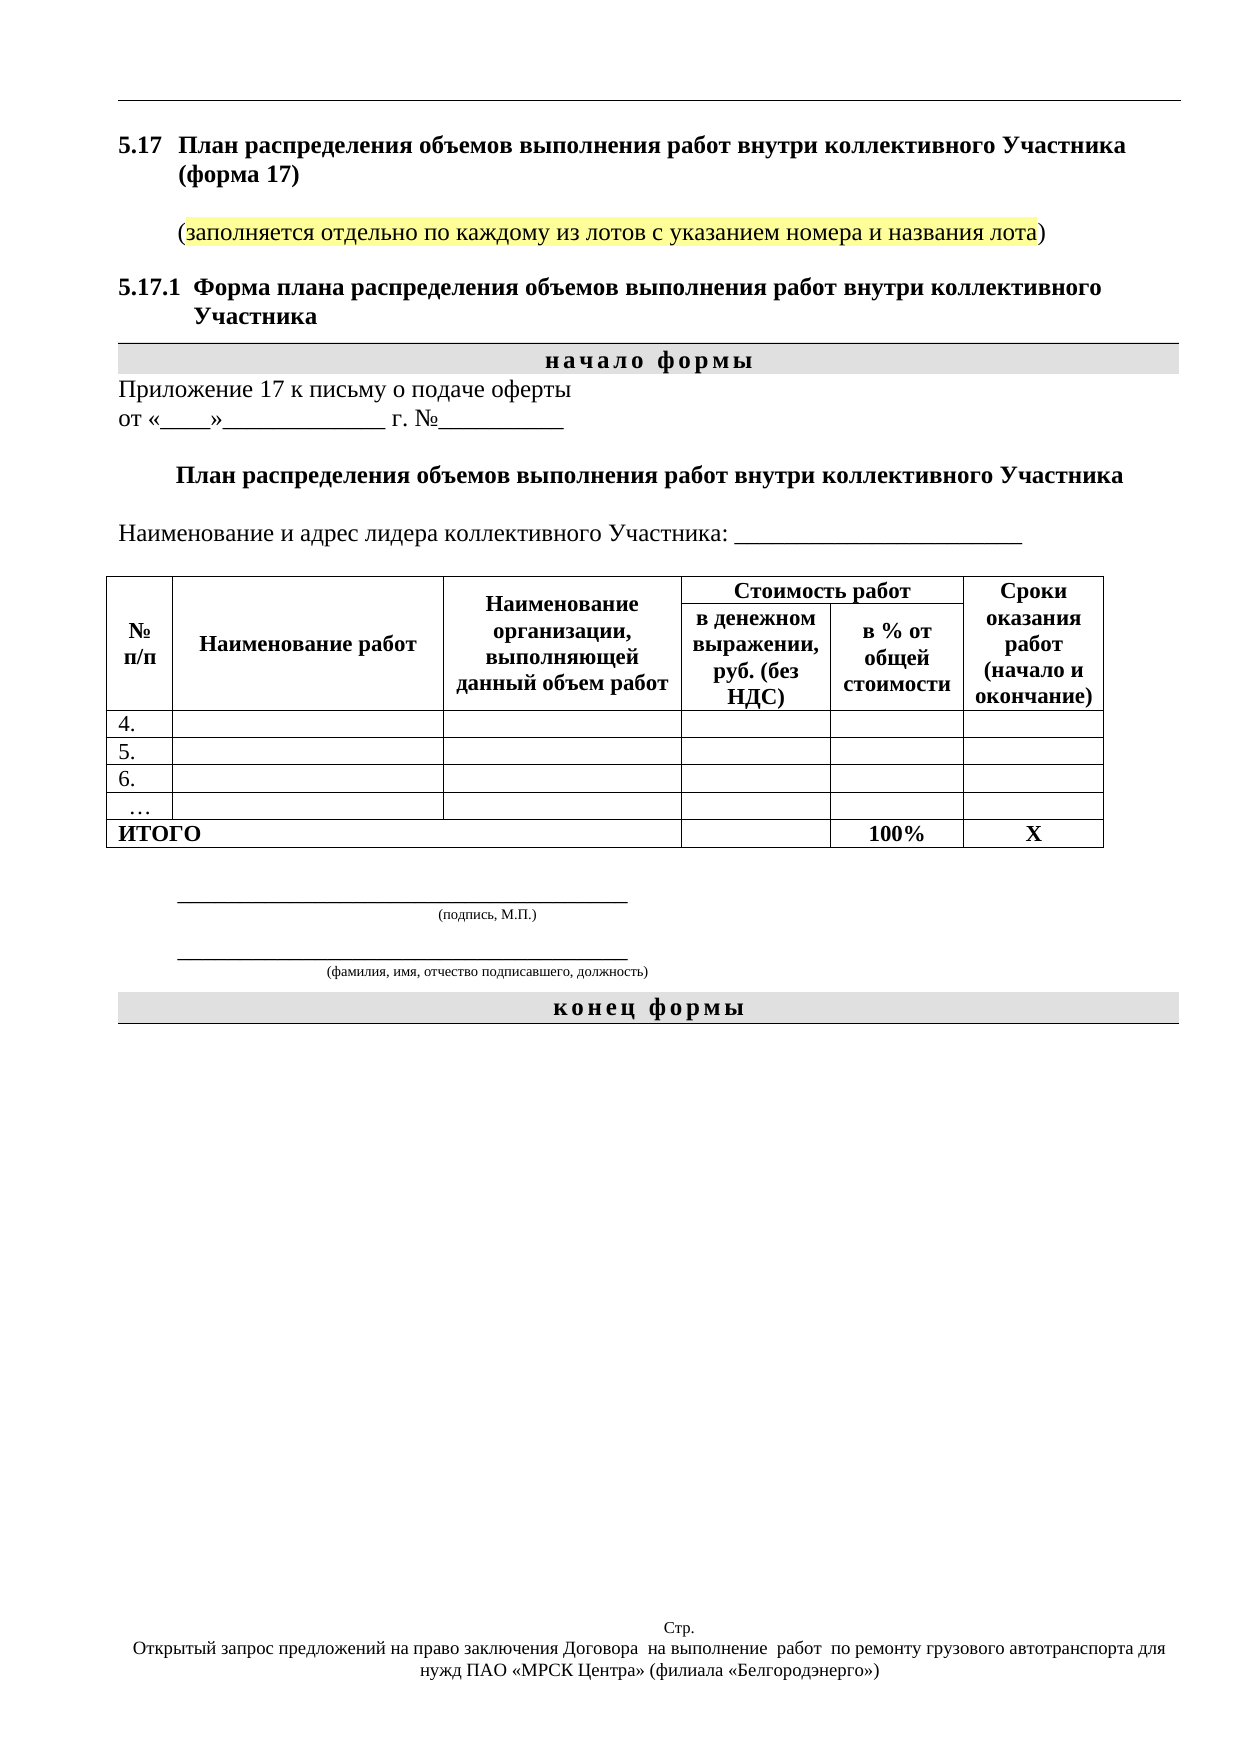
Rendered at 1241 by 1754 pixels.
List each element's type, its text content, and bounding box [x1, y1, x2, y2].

table_cell [682, 711, 830, 737]
table_cell … [107, 793, 172, 819]
table_cell [444, 738, 681, 764]
text Наименование и адрес лидера коллективного Участника: _______________________ [118, 518, 1181, 547]
table_cell [831, 738, 963, 764]
subtitle Форма плана распределения объемов выполнения работ внутри коллективного Участника [118, 272, 1181, 330]
table_cell [682, 765, 830, 792]
table_cell ИТОГО [107, 820, 681, 847]
table_cell [964, 793, 1103, 819]
text конец формы [118, 992, 1179, 1023]
table_header № п/п [107, 577, 172, 709]
table_cell [107, 711, 172, 737]
table_cell [682, 793, 830, 819]
table_header Наименование работ [173, 577, 443, 709]
table_header Наименование организации, выполняющей данный объем работ [444, 577, 681, 709]
table_cell Х [964, 820, 1103, 847]
table_cell [173, 711, 443, 737]
text ____________________________________ [118, 877, 1181, 906]
table_cell в % от общей стоимости [831, 604, 963, 709]
text Приложение 17 к письму о подаче оферты от «____»_____________ г. №__________ [118, 374, 1181, 432]
table_cell [964, 711, 1103, 737]
table_cell 100% [831, 820, 963, 847]
text План распределения объемов выполнения работ внутри коллективного Участника [118, 461, 1181, 489]
table_cell [107, 765, 172, 792]
table_cell [173, 765, 443, 792]
text начало формы [118, 344, 1179, 374]
table_cell [964, 765, 1103, 792]
text ____________________________________ [118, 934, 1181, 963]
table_cell [444, 711, 681, 737]
table_cell [964, 738, 1103, 764]
table_cell [831, 793, 963, 819]
subtitle План распределения объемов выполнения работ внутри коллективного Участника (форма 17) [118, 130, 1181, 188]
text (фамилия, имя, отчество подписавшего, должность) [118, 963, 797, 992]
table_cell [444, 793, 681, 819]
table_cell [173, 738, 443, 764]
table_cell [107, 738, 172, 764]
table_cell [682, 738, 830, 764]
table_cell в денежном выражении, руб. (без НДС) [682, 604, 830, 709]
table_cell [173, 793, 443, 819]
table_header Стоимость работ [682, 577, 963, 603]
table_cell [682, 820, 830, 847]
table_header Сроки оказания работ (начало и окончание) [964, 577, 1103, 709]
table_cell [831, 765, 963, 792]
text (подпись, М.П.) [118, 906, 797, 934]
table_cell [444, 765, 681, 792]
table_cell [831, 711, 963, 737]
